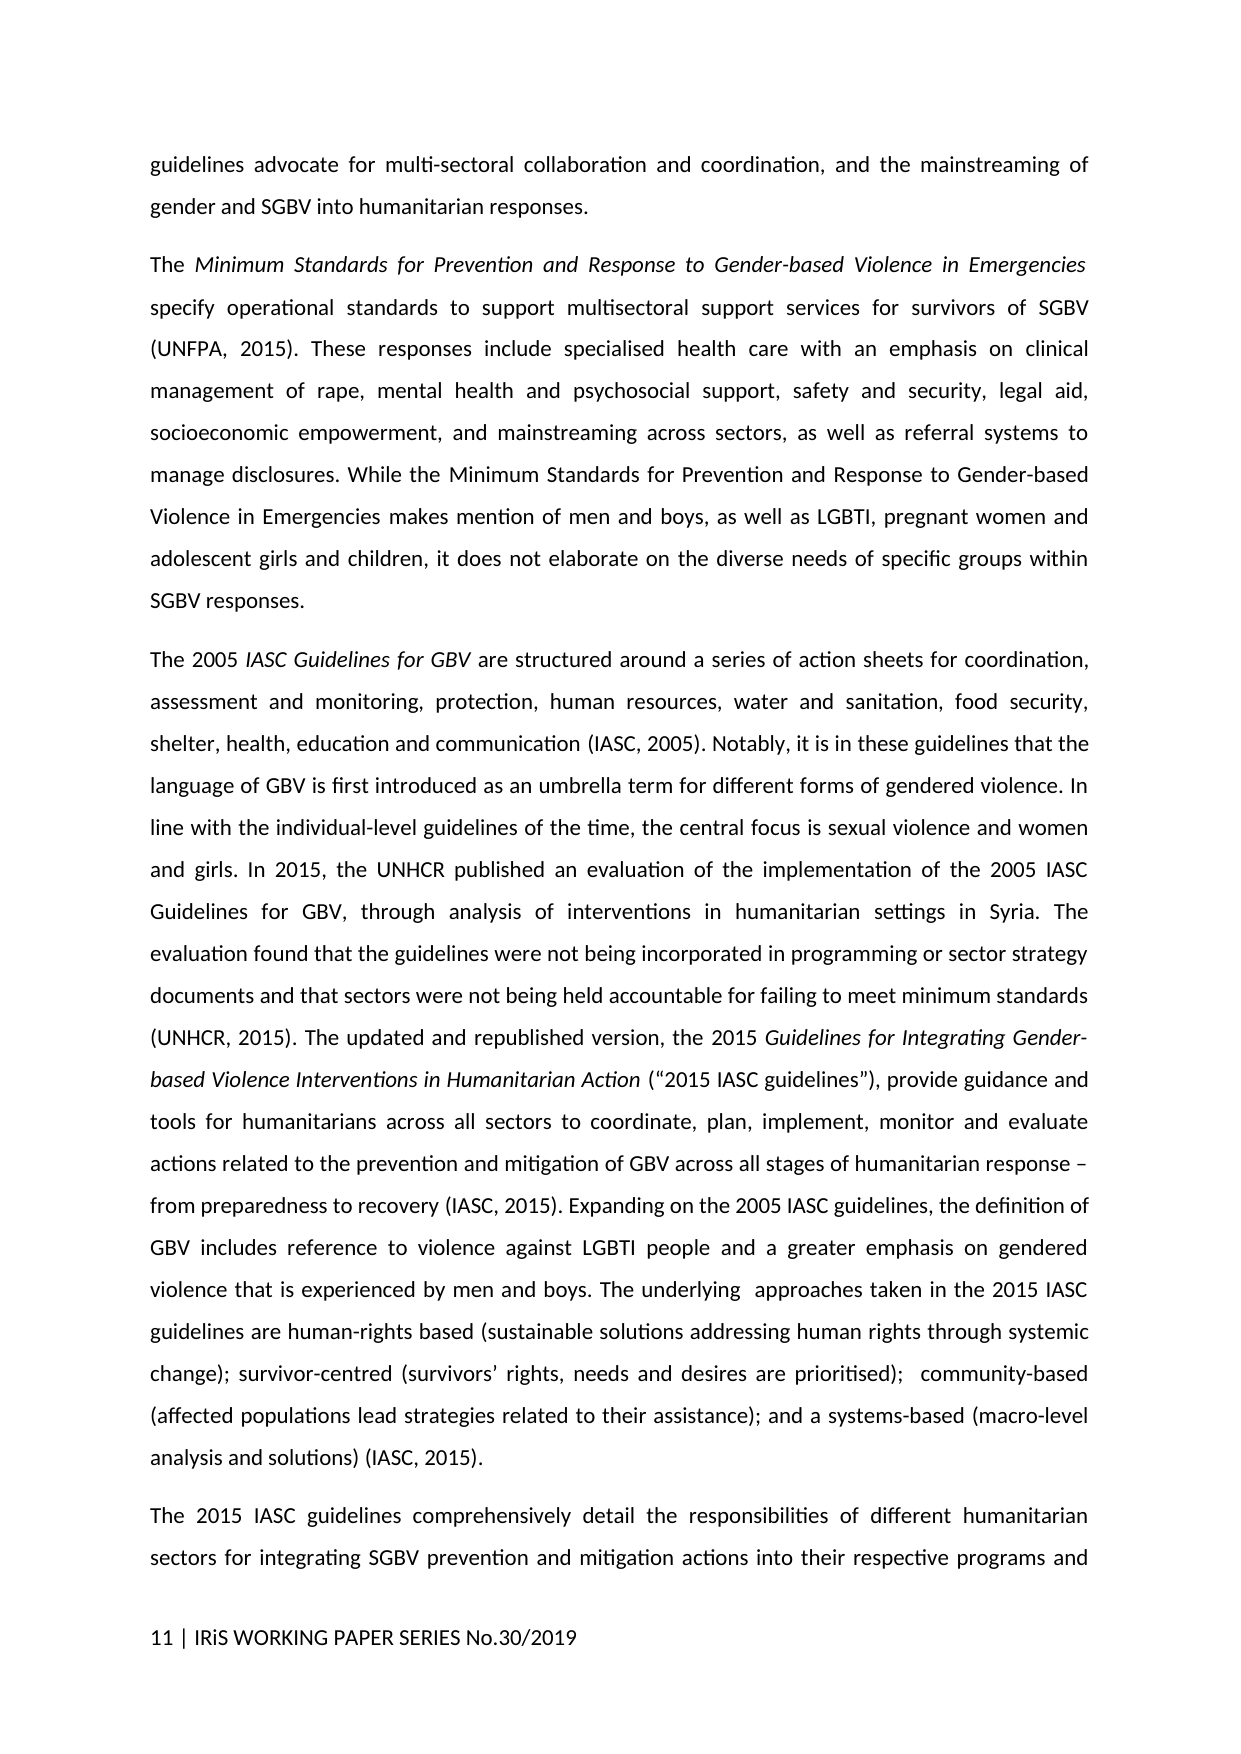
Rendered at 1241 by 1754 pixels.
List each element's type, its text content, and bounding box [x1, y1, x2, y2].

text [150, 1501, 1090, 1571]
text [150, 150, 1090, 220]
text The 2005 IASC Guidelines for GBV are structured around a series of action sheets for coordination, assessment and monitoring, protection, human resources, water and sanitation, food security, shelter, health, education and communication (IASC, 2005). Notably, it is in these guidelines that the language of GBV is first introduced as an umbrella term for different forms of gendered violence. In line with the individual-level guidelines of the time, the central focus is sexual violence and women and girls. In 2015, the UNHCR published an evaluation of the implementation of the 2005 IASC Guidelines for GBV, through analysis of interventions in humanitarian settings in Syria. The evaluation found that the guidelines were not being incorporated in programming or sector strategy documents and that sectors were not being held accountable for failing to meet minimum standards (UNHCR, 2015). The updated and republished version, the 2015 Guidelines for Integrating Gender-based Violence Interventions in Humanitarian Action (“2015 IASC guidelines”), provide guidance and tools for humanitarians across all sectors to coordinate, plan, implement, monitor and evaluate actions related to the prevention and mitigation of GBV across all stages of humanitarian response – from preparedness to recovery (IASC, 2015). Expanding on the 2005 IASC guidelines, the definition of GBV includes reference to violence against LGBTI people and a greater emphasis on gendered violence that is experienced by men and boys. The underlying approaches taken in the 2015 IASC guidelines are human-rights based (sustainable solutions addressing human rights through systemic change); survivor-centred (survivors’ rights, needs and desires are prioritised); community-based (affected populations lead strategies related to their assistance); and a systems-based (macro-level analysis and solutions) (IASC, 2015). [150, 645, 1090, 1471]
text The Minimum Standards for Prevention and Response to Gender-based Violence in Emergencies specify operational standards to support multisectoral support services for survivors of SGBV (UNFPA, 2015). These responses include specialised health care with an emphasis on clinical management of rape, mental health and psychosocial support, safety and security, legal aid, socioeconomic empowerment, and mainstreaming across sectors, as well as referral systems to manage disclosures. While the Minimum Standards for Prevention and Response to Gender-based Violence in Emergencies makes mention of men and boys, as well as LGBTI, pregnant women and adolescent girls and children, it does not elaborate on the diverse needs of specific groups within SGBV responses. [150, 251, 1090, 614]
